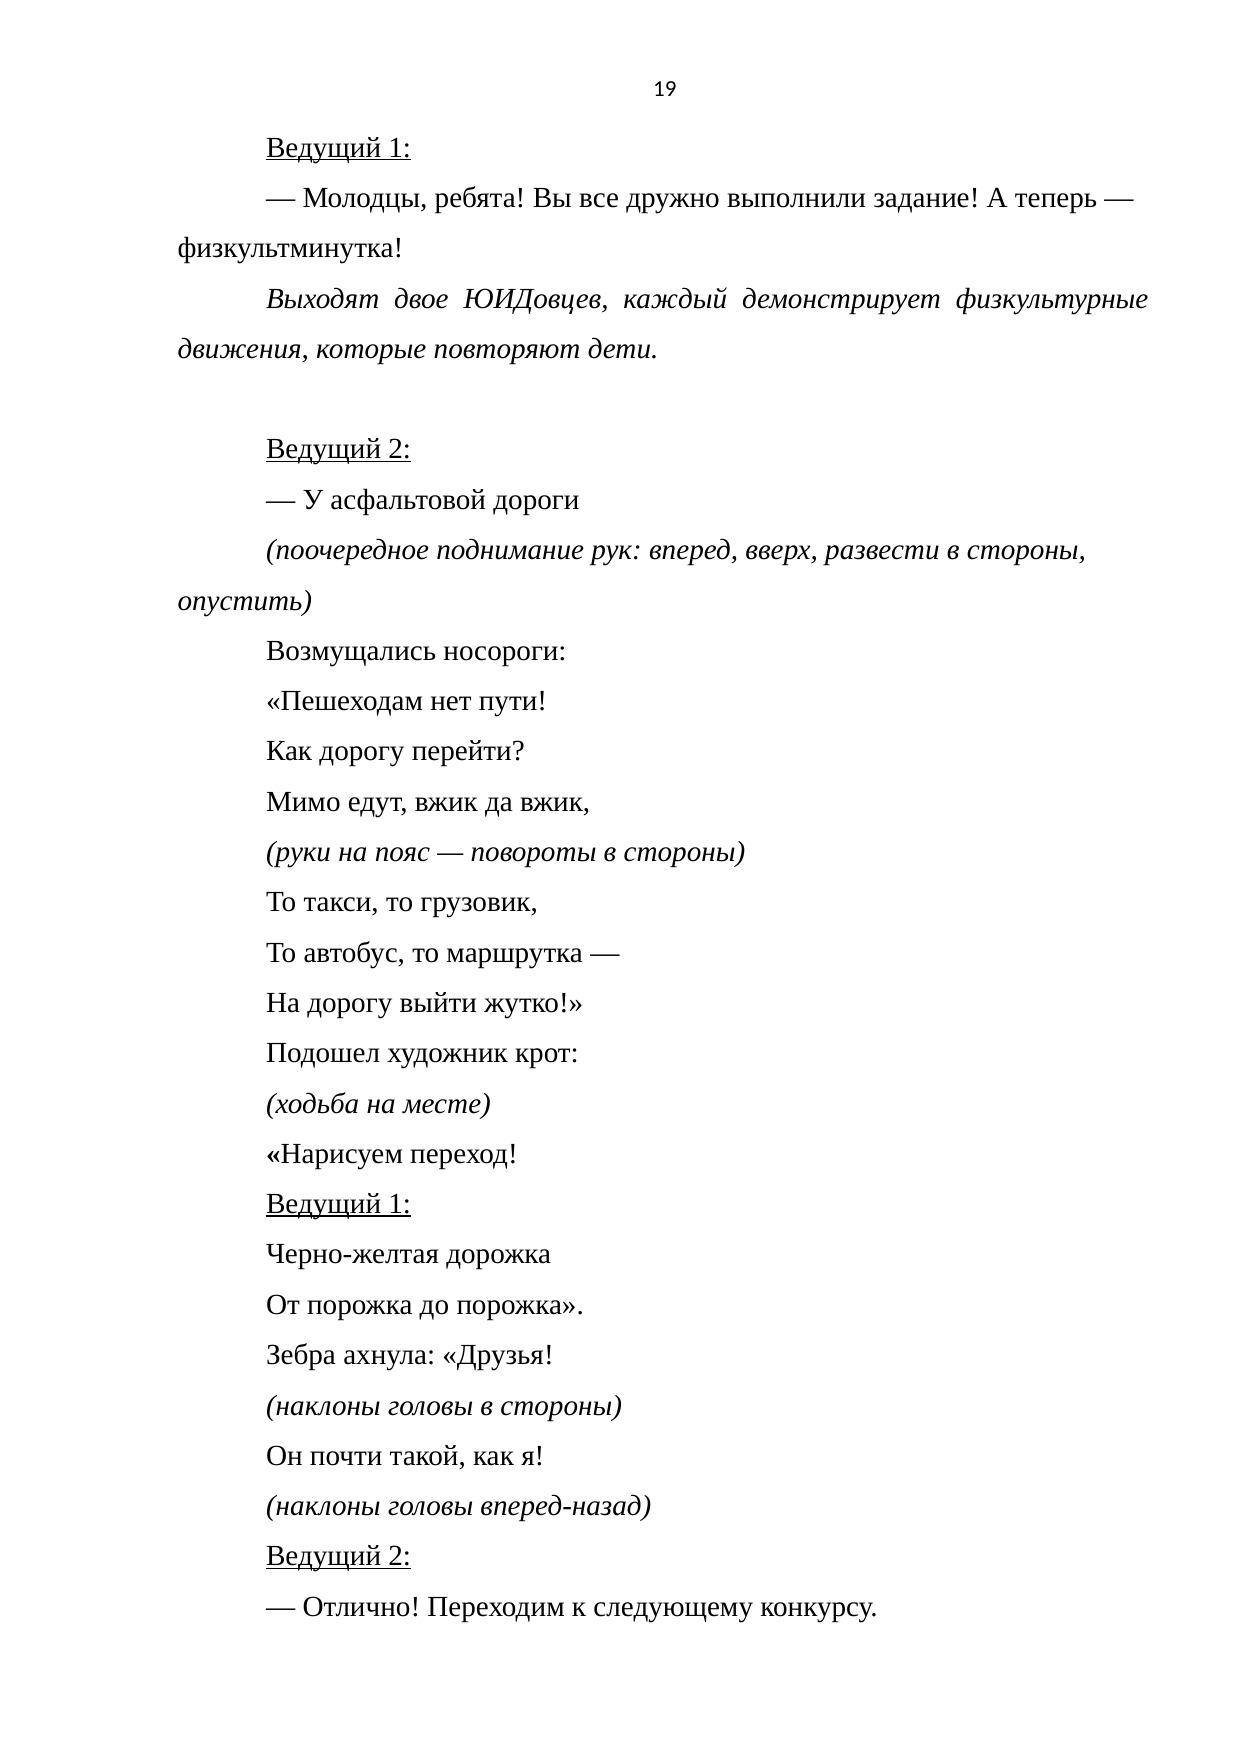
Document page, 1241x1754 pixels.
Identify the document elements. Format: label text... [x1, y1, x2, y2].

text Ведущий 2: [177, 1538, 1152, 1572]
text Он почти такой, как я! [177, 1438, 1152, 1471]
text «Нарисуем переход! [177, 1136, 1152, 1169]
text Ведущий 1: [177, 130, 1152, 163]
text Мимо едут, вжик да вжик, [177, 784, 1152, 817]
text Ведущий 1: [177, 1186, 1152, 1220]
text Подошел художник крот: [177, 1035, 1152, 1069]
text (руки на пояс — повороты в стороны) [177, 834, 1152, 868]
text Возмущались носороги: [177, 633, 1152, 666]
text — У асфальтовой дороги [177, 482, 1152, 516]
text (наклоны головы в стороны) [177, 1388, 1152, 1421]
text Черно-желтая дорожка [177, 1237, 1152, 1270]
text — Отлично! Переходим к следующему конкурсу. [177, 1589, 1152, 1622]
text (ходьба на месте) [177, 1086, 1152, 1119]
text (наклоны головы вперед-назад) [177, 1488, 1152, 1522]
text — Молодцы, ребята! Вы все дружно выполнили задание! А теперь — физкультминутка! [177, 180, 1152, 264]
text Зебра ахнула: «Друзья! [177, 1337, 1152, 1371]
text Ведущий 2: [177, 432, 1152, 465]
text Как дорогу перейти? [177, 733, 1152, 767]
text На дорогу выйти жутко!» [177, 985, 1152, 1019]
text То автобус, то маршрутка — [177, 935, 1152, 968]
text Выходят двое ЮИДовцев, каждый демонстрирует физкультурные движения, которые повторяют дети. [177, 281, 1152, 364]
text То такси, то грузовик, [177, 884, 1152, 918]
text От порожка до порожка». [177, 1287, 1152, 1321]
text «Пешеходам нет пути! [177, 683, 1152, 717]
text (поочередное поднимание рук: вперед, вверх, развести в стороны, опустить) [177, 532, 1152, 616]
